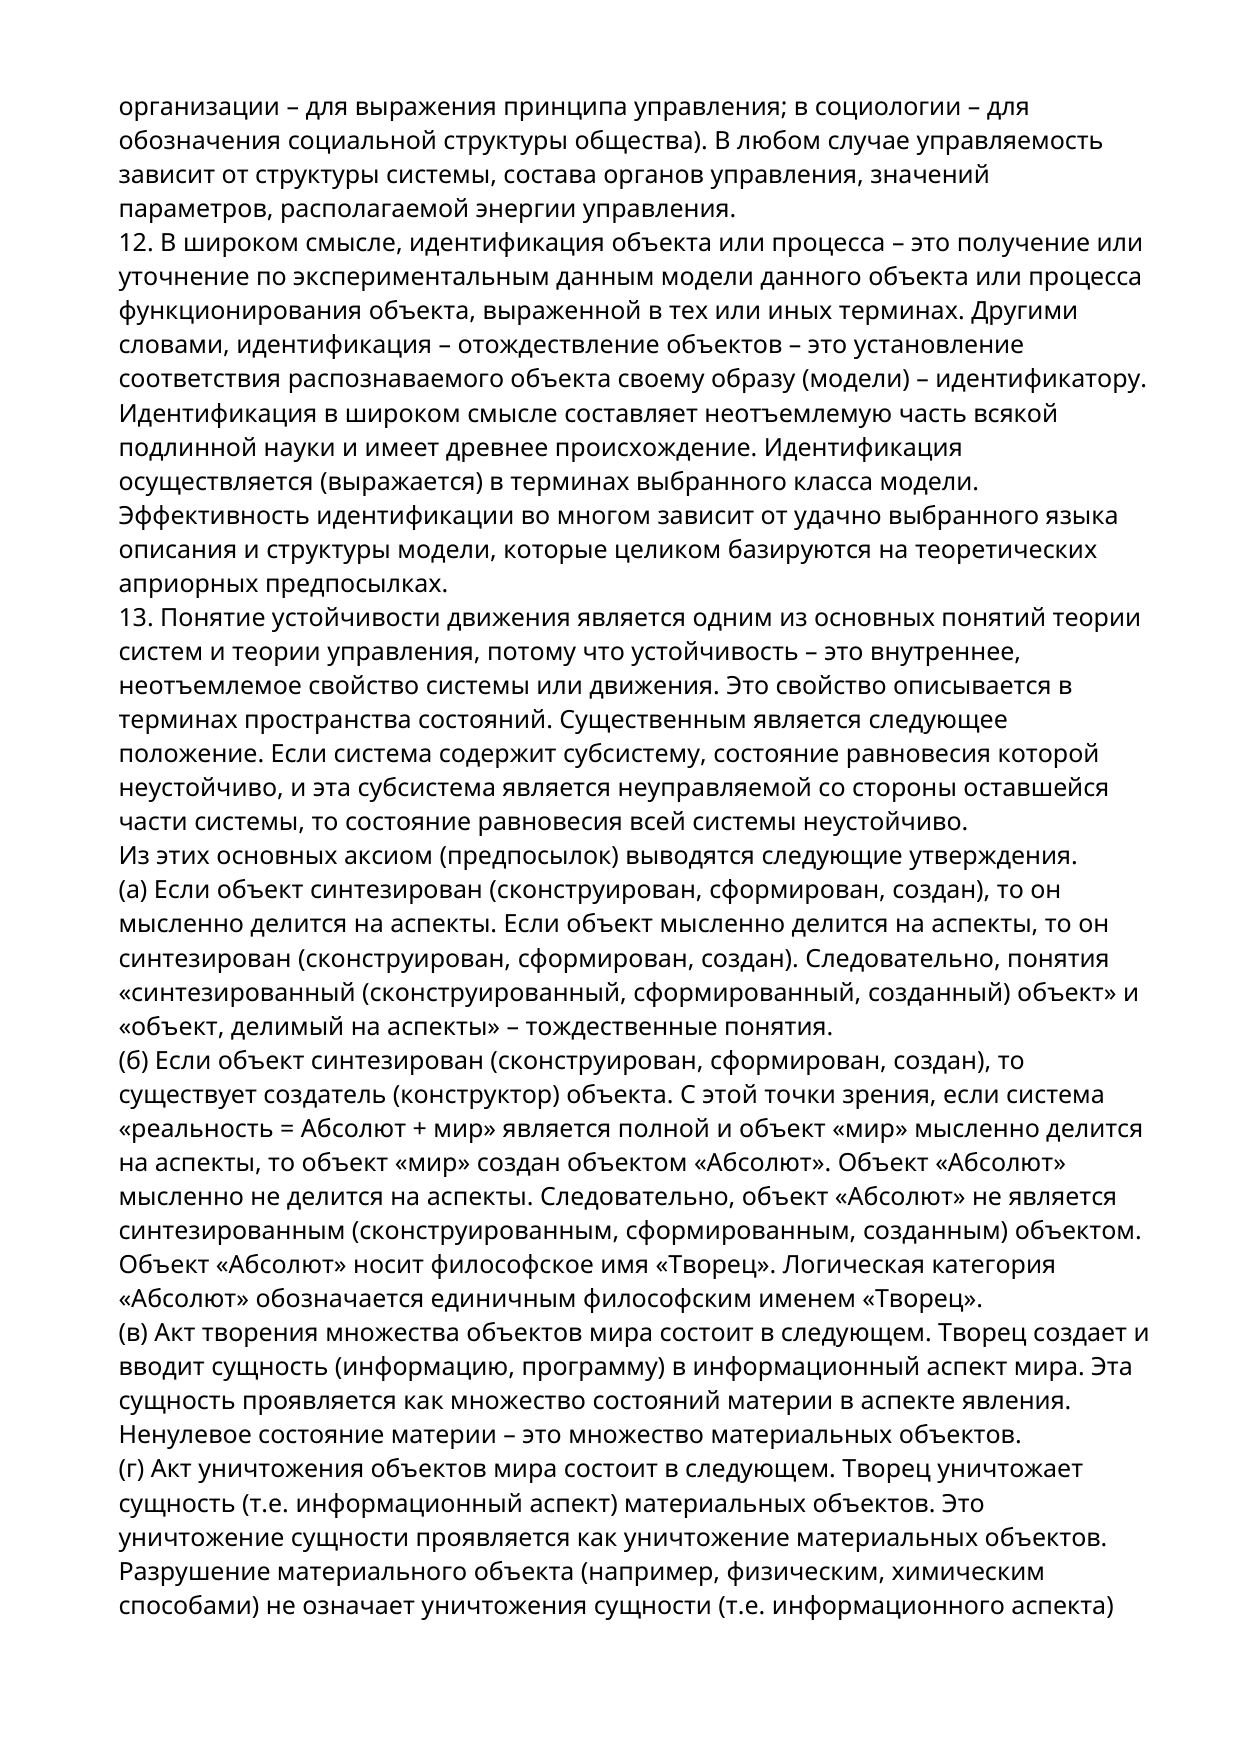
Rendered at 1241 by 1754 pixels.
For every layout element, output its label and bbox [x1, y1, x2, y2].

text [118, 89, 1152, 1621]
